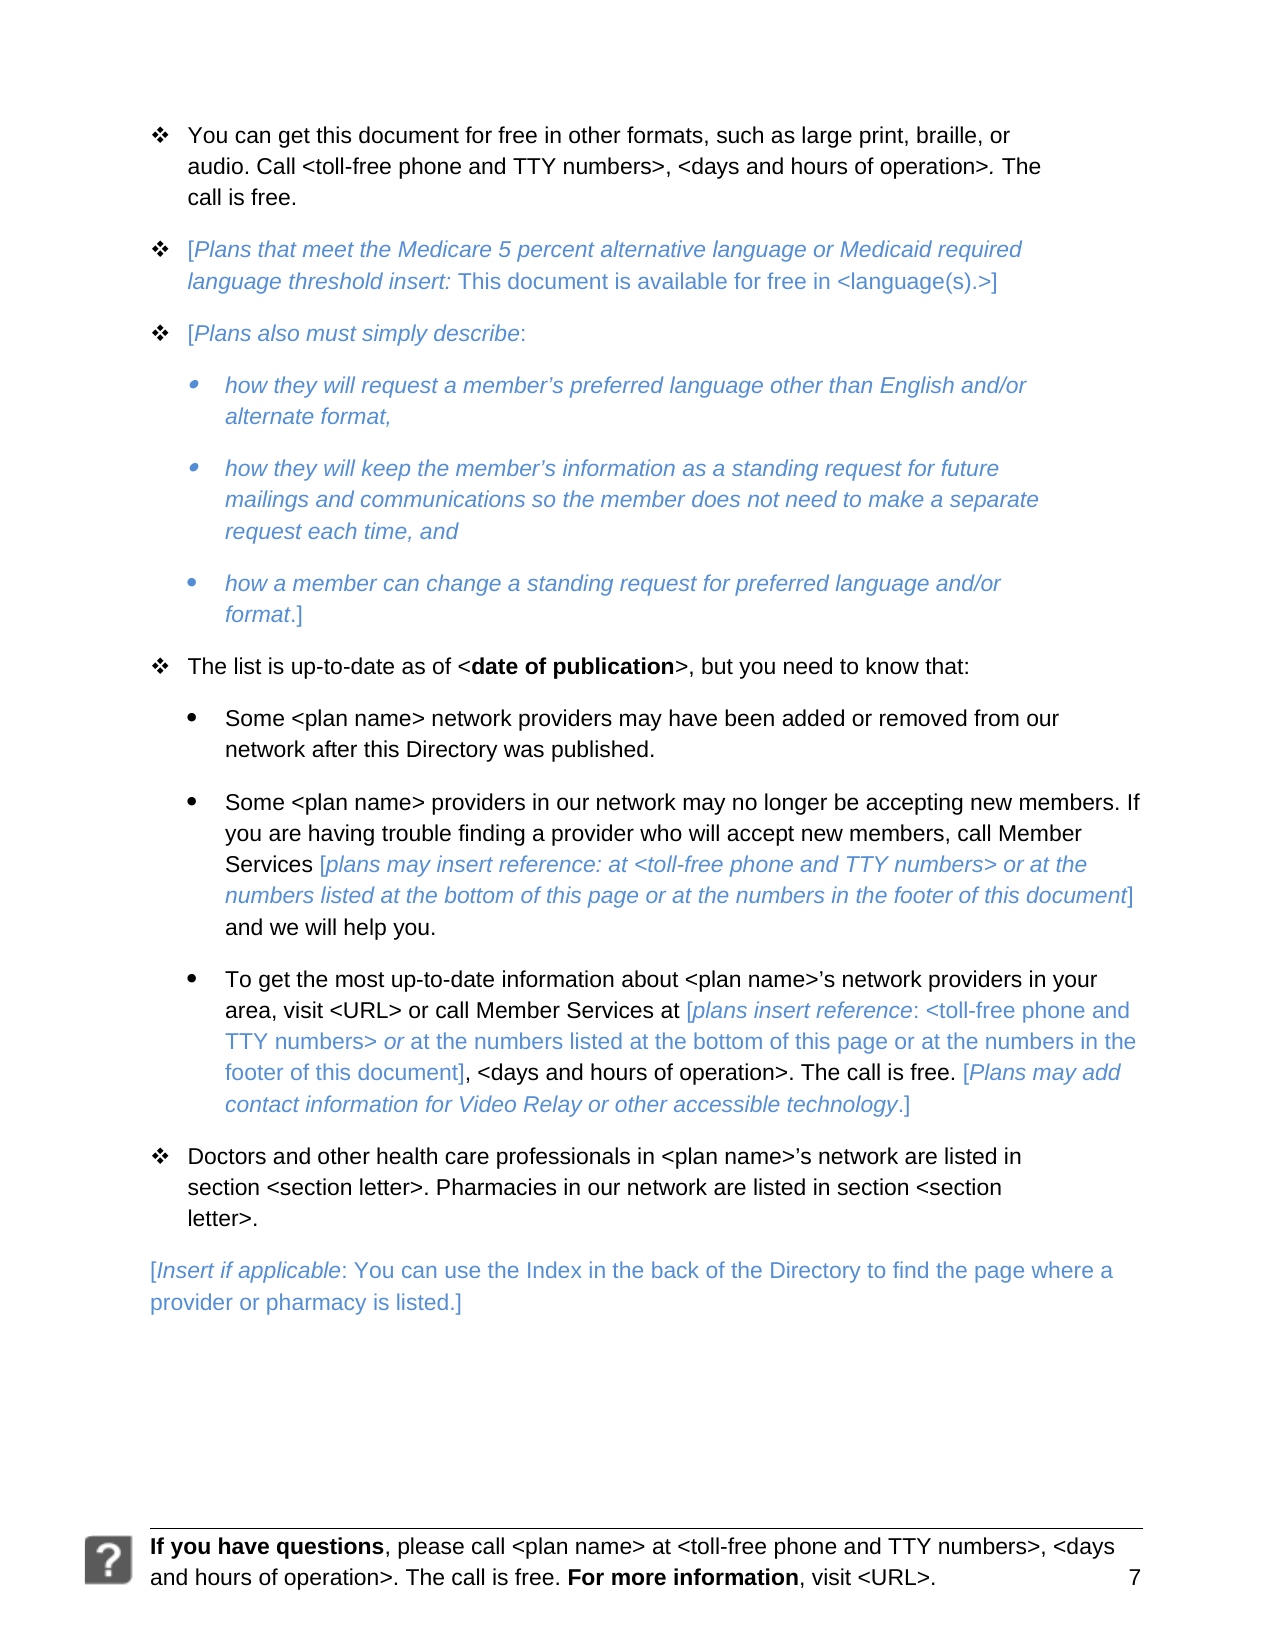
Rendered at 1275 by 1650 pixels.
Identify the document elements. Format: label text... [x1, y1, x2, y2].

text You can get this document for free in other formats, such as large print, braille, or audio. Call <toll-free phone and TTY numbers>, <days and hours of operation>. The call is free. [150, 118, 1068, 212]
text [Insert if applicable: You can use the Index in the back of the Directory to find the page where a provider or pharmacy is listed.] [150, 1254, 1143, 1316]
text [Plans that meet the Medicare 5 percent alternative language or Medicaid required language threshold insert: This document is available for free in <language(s).>] [150, 233, 1068, 295]
text Doctors and other health care professionals in <plan name>’s network are listed in section <section letter>. Pharmacies in our network are listed in section <section letter>. [150, 1139, 1068, 1233]
text how a member can change a standing request for preferred language and/or format.] [187, 566, 1068, 629]
list Some <plan name> network providers may have been added or removed from our network after this Directory was published. [187, 702, 1143, 764]
text The list is up-to-date as of <date of publication>, but you need to know that: [150, 649, 1068, 681]
list To get the most up-to-date information about <plan name>’s network providers in your area, visit <URL> or call Member Services at [plans insert reference: <toll-free phone and TTY numbers> or at the numbers listed at the bottom of this page or at the numbers in the footer of this document], <days and hours of operation>. The call is free. [Plans may add contact information for Video Relay or other accessible technology.] [187, 962, 1143, 1118]
text how they will keep the member’s information as a standing request for future mailings and communications so the member does not need to make a separate request each time, and [187, 452, 1068, 545]
picture [84, 1535, 134, 1586]
list Some <plan name> providers in our network may no longer be accepting new members. If you are having trouble finding a provider who will accept new members, call Member Services [plans may insert reference: at <toll-free phone and TTY numbers> or at the numbers listed at the bottom of this page or at the numbers in the footer of this document] and we will help you. [187, 785, 1143, 941]
text [Plans also must simply describe: [150, 316, 1068, 347]
text how they will request a member’s preferred language other than English and/or alternate format, [187, 368, 1068, 431]
